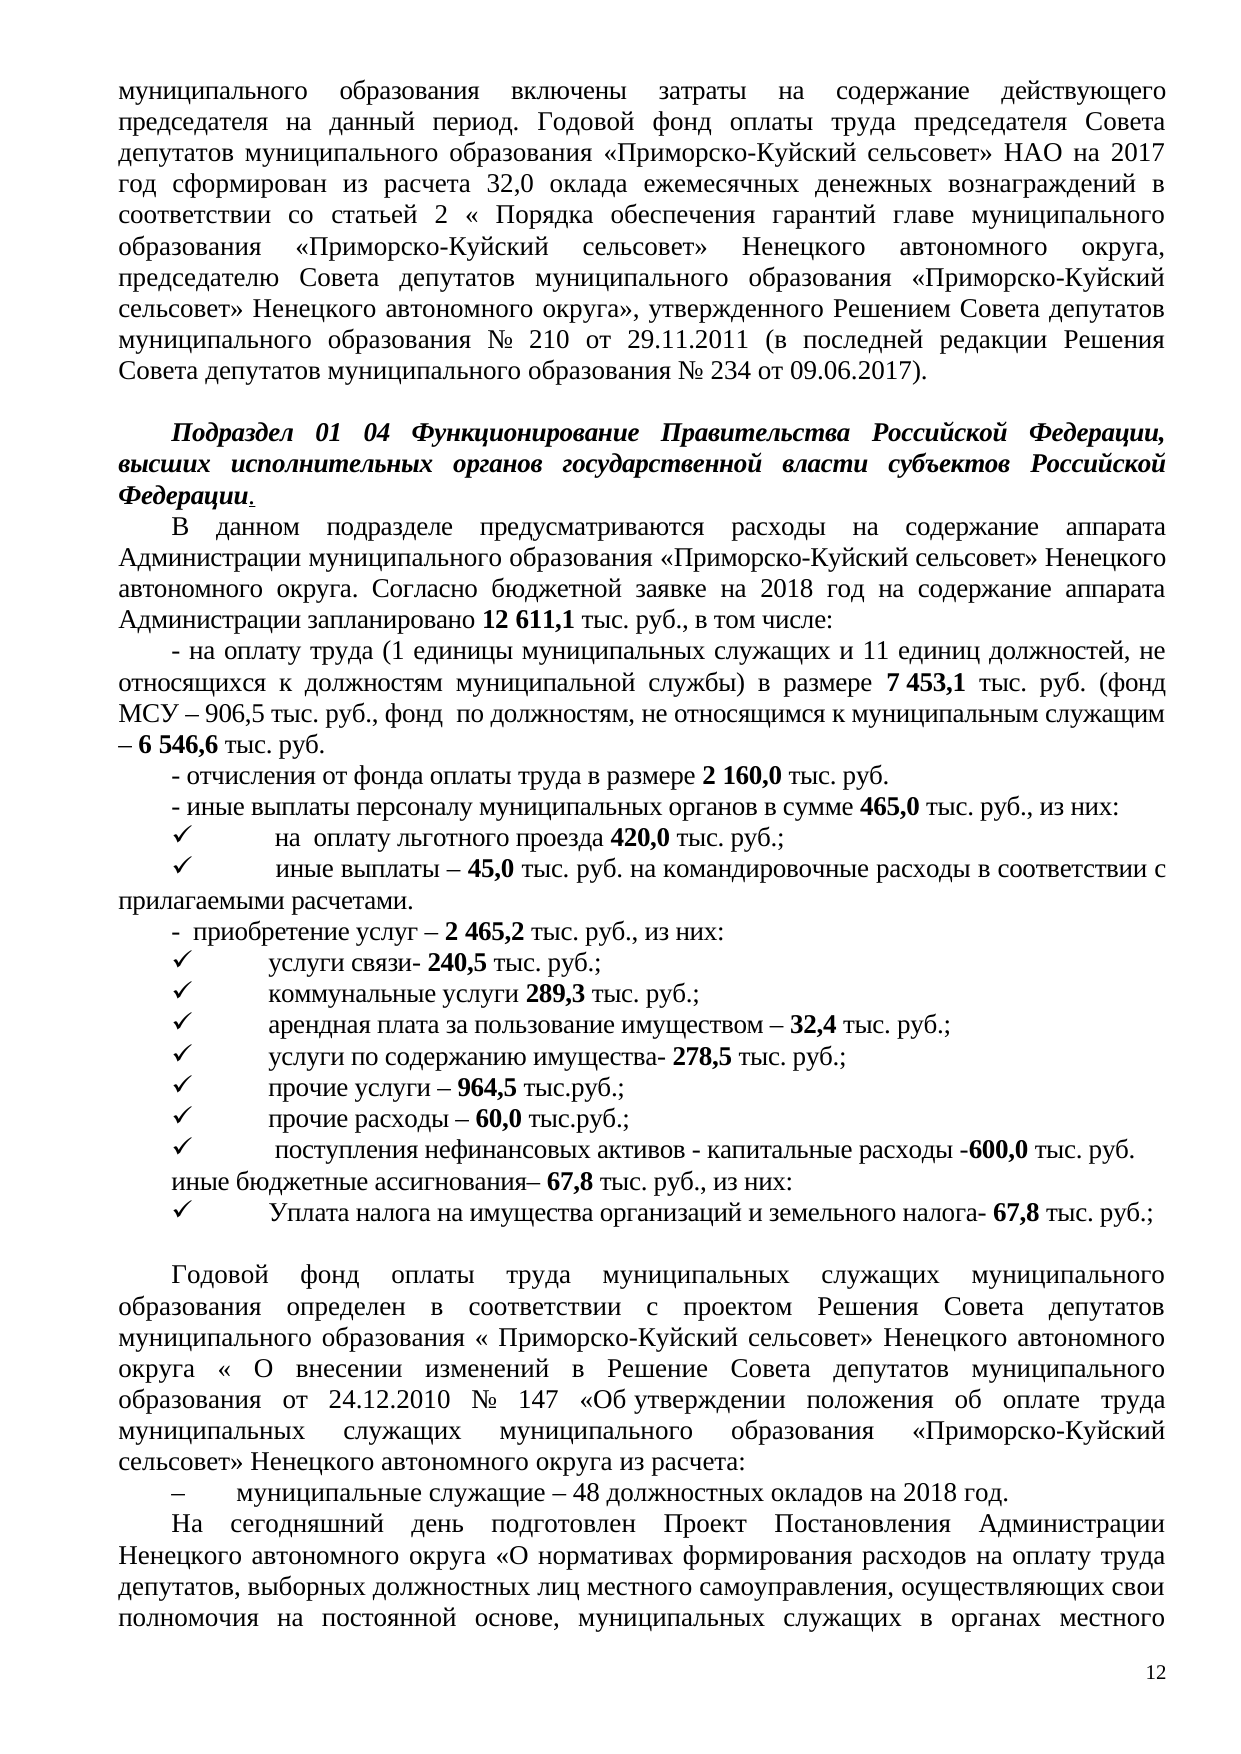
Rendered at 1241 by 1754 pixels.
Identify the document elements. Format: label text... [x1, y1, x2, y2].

text - приобретение услуг – 2 465,2 тыс. руб., из них: [118, 915, 1166, 946]
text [118, 1508, 1166, 1632]
list муниципальные служащие – 48 должностных окладов на 2018 год. [118, 1476, 1166, 1508]
list услуги связи- 240,5 тыс. руб.; [118, 946, 1166, 977]
text - иные выплаты персоналу муниципальных органов в сумме 465,0 тыс. руб., из них: [118, 790, 1166, 821]
list прочие расходы – 60,0 тыс.руб.; [118, 1102, 1166, 1134]
text - отчисления от фонда оплаты труда в размере 2 160,0 тыс. руб. [118, 759, 1166, 790]
text - на оплату труда (1 единицы муниципальных служащих и 11 единиц должностей, не относящихся к должностям муниципальной службы) в размере 7 453,1 тыс. руб. (фонд МСУ – 906,5 тыс. руб., фонд по должностям, не относящимся к муниципальным служащим – 6 546,6 тыс. руб. [118, 634, 1166, 759]
text Годовой фонд оплаты труда муниципальных служащих муниципального образования определен в соответствии с проектом Решения Совета депутатов муниципального образования « Приморско-Куйский сельсовет» Ненецкого автономного округа « О внесении изменений в Решение Совета депутатов муниципального образования от 24.12.2010 № 147 «Об утверждении положения об оплате труда муниципальных служащих муниципального образования «Приморско-Куйский сельсовет» Ненецкого автономного округа из расчета: [118, 1258, 1166, 1476]
list на оплату льготного проезда 420,0 тыс. руб.; [118, 821, 1166, 853]
list коммунальные услуги 289,3 тыс. руб.; [118, 977, 1166, 1009]
text иные бюджетные ассигнования– 67,8 тыс. руб., из них: [118, 1165, 1166, 1196]
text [118, 74, 1166, 385]
list прочие услуги – 964,5 тыс.руб.; [118, 1071, 1166, 1102]
list поступления нефинансовых активов - капитальные расходы -600,0 тыс. руб. [118, 1134, 1166, 1165]
list арендная плата за пользование имуществом – 32,4 тыс. руб.; [118, 1009, 1166, 1040]
list Уплата налога на имущества организаций и земельного налога- 67,8 тыс. руб.; [118, 1196, 1166, 1227]
list иные выплаты – 45,0 тыс. руб. на командировочные расходы в соответствии с прилагаемыми расчетами. [118, 853, 1166, 915]
text В данном подразделе предусматриваются расходы на содержание аппарата Администрации муниципального образования «Приморско-Куйский сельсовет» Ненецкого автономного округа. Согласно бюджетной заявке на 2018 год на содержание аппарата Администрации запланировано 12 611,1 тыс. руб., в том числе: [118, 510, 1166, 634]
list услуги по содержанию имущества- 278,5 тыс. руб.; [118, 1040, 1166, 1071]
text Подраздел 01 04 Функционирование Правительства Российской Федерации, высших исполнительных органов государственной власти субъектов Российской Федерации. [118, 416, 1166, 510]
